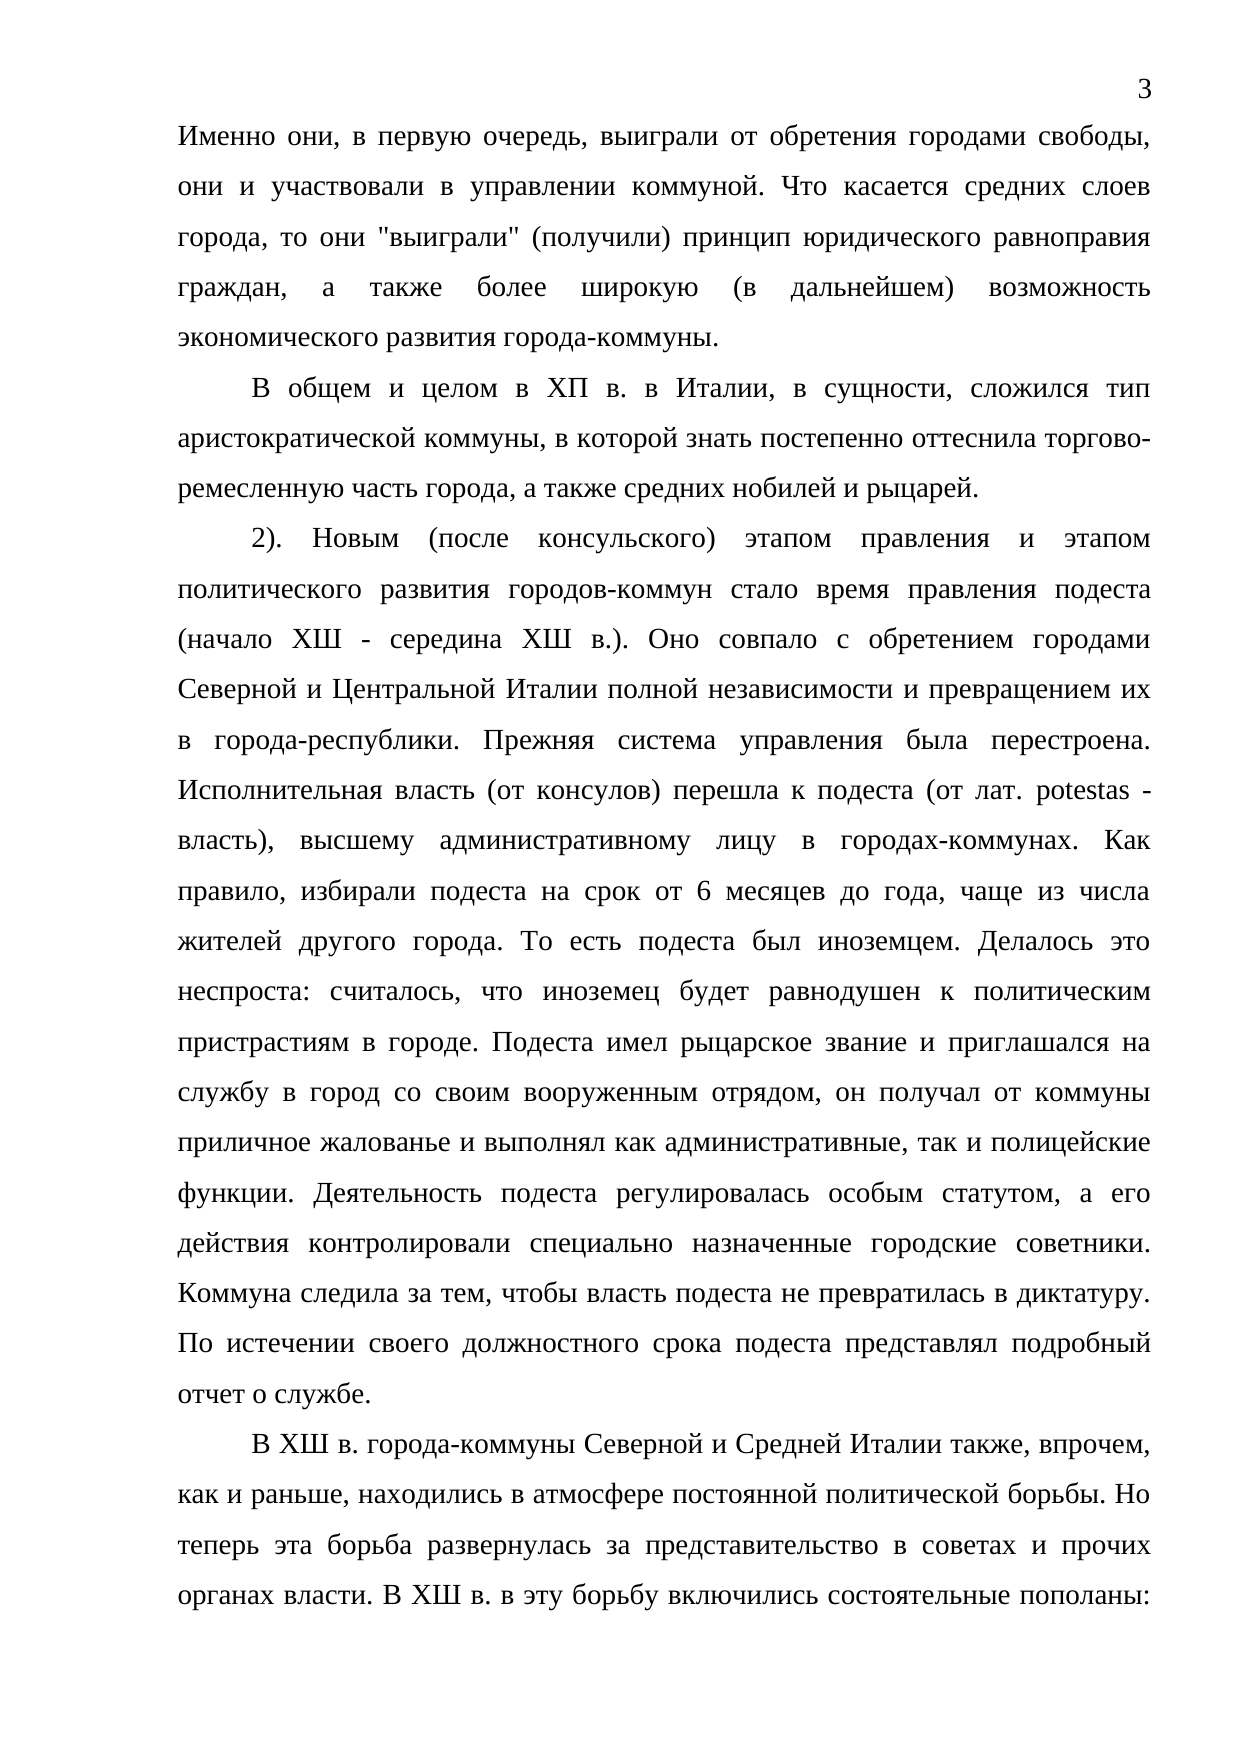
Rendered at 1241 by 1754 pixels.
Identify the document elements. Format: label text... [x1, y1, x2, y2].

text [177, 118, 1152, 353]
text 2). Новым (после консульского) этапом правления и этапом политического развития городов-коммун стало время правления подеста (начало ХШ - середина ХШ в.). Оно совпало с обретением городами Северной и Центральной Италии полной независимости и превращением их в города-республики. Прежняя система управления была перестроена. Исполнительная власть (от консулов) перешла к подеста (от лат. potestas - власть), высшему административному лицу в городах-коммунах. Как правило, избирали подеста на срок от 6 месяцев до года, чаще из числа жителей другого города. То есть подеста был иноземцем. Делалось это неспроста: считалось, что иноземец будет равнодушен к политическим пристрастиям в городе. Подеста имел рыцарское звание и приглашался на службу в город со своим вооруженным отрядом, он получал от коммуны приличное жалованье и выполнял как административные, так и полицейские функции. Деятельность подеста регулировалась особым статутом, а его действия контролировали специально назначенные городские советники. Коммуна следила за тем, чтобы власть подеста не превратилась в диктатуру. По истечении своего должностного срока подеста представлял подробный отчет о службе. [177, 521, 1152, 1409]
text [177, 1426, 1152, 1611]
text В общем и целом в ХП в. в Италии, в сущности, сложился тип аристократической коммуны, в которой знать постепенно оттеснила торгово-ремесленную часть города, а также средних нобилей и рыцарей. [177, 370, 1152, 504]
